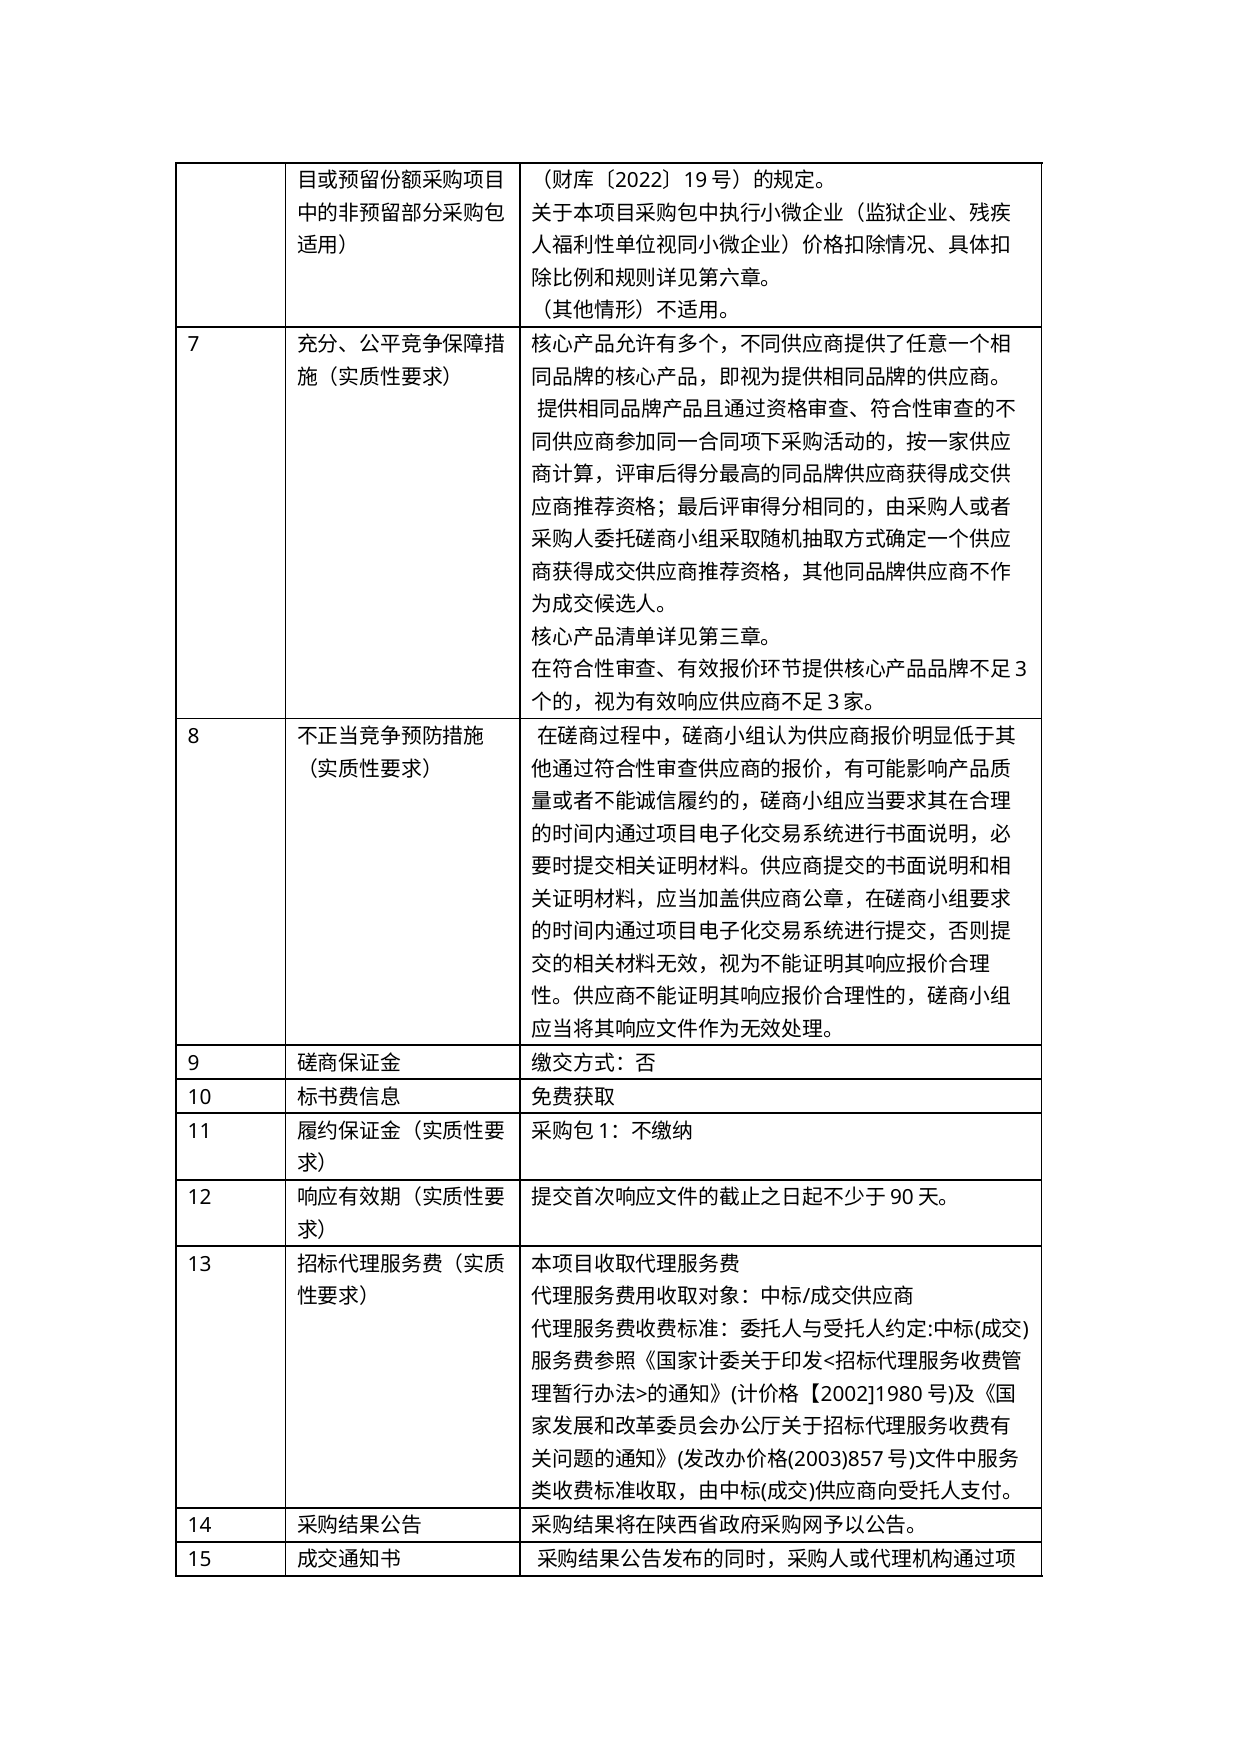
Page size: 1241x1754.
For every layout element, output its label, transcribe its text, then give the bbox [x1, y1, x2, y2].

table_cell 13 [177, 1247, 285, 1507]
table_cell 不正当竞争预防措施（实质性要求） [286, 719, 519, 1044]
table_cell 磋商保证金 [286, 1046, 519, 1078]
table_cell 9 [177, 1046, 285, 1078]
table_cell 核心产品允许有多个，不同供应商提供了任意一个相同品牌的核心产品，即视为提供相同品牌的供应商。 提供相同品牌产品且通过资格审查、符合性审查的不同供应商参加同一合同项下采购活动的，按一家供应商计算，评审后得分最高的同品牌供应商获得成交供应商推荐资格；最后评审得分相同的，由采购人或者采购人委托磋商小组采取随机抽取方式确定一个供应商获得成交供应商推荐资格，其他同品牌供应商不作为成交候选人。 核心产品清单详见第三章。 在符合性审查、有效报价环节提供核心产品品牌不足3个的，视为有效响应供应商不足3家。 [521, 328, 1041, 718]
table_cell 缴交方式：否 [521, 1046, 1041, 1078]
table_cell 标书费信息 [286, 1080, 519, 1112]
table_cell 本项目收取代理服务费 代理服务费用收取对象：中标/成交供应商 代理服务费收费标准：委托人与受托人约定:中标(成交)服务费参照《国家计委关于印发<招标代理服务收费管理暂行办法>的通知》(计价格【2002]1980号)及《国家发展和改革委员会办公厅关于招标代理服务收费有关问题的通知》(发改办价格(2003)857号)文件中服务类收费标准收取，由中标(成交)供应商向受托人支付。 [521, 1247, 1041, 1507]
table_cell 免费获取 [521, 1080, 1041, 1112]
table_cell 14 [177, 1509, 285, 1541]
table_cell 采购结果将在陕西省政府采购网予以公告。 [521, 1509, 1041, 1541]
table_cell 7 [177, 328, 285, 718]
table_cell 招标代理服务费（实质性要求） [286, 1247, 519, 1507]
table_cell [286, 164, 519, 326]
table_cell 成交通知书 [286, 1543, 519, 1575]
table_cell 充分、公平竞争保障措施（实质性要求） [286, 328, 519, 718]
table_cell 在磋商过程中，磋商小组认为供应商报价明显低于其他通过符合性审查供应商的报价，有可能影响产品质量或者不能诚信履约的，磋商小组应当要求其在合理的时间内通过项目电子化交易系统进行书面说明，必要时提交相关证明材料。供应商提交的书面说明和相关证明材料，应当加盖供应商公章，在磋商小组要求的时间内通过项目电子化交易系统进行提交，否则提交的相关材料无效，视为不能证明其响应报价合理性。供应商不能证明其响应报价合理性的，磋商小组应当将其响应文件作为无效处理。 [521, 719, 1041, 1044]
table_cell 12 [177, 1181, 285, 1245]
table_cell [521, 164, 1041, 326]
table_cell 响应有效期（实质性要求） [286, 1181, 519, 1245]
table_cell 15 [177, 1543, 285, 1575]
table_cell 履约保证金（实质性要求） [286, 1114, 519, 1179]
table_cell 6 [177, 164, 285, 326]
table_cell 11 [177, 1114, 285, 1179]
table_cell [521, 1543, 1041, 1575]
table_cell 8 [177, 719, 285, 1044]
table_cell 采购结果公告 [286, 1509, 519, 1541]
table_cell 10 [177, 1080, 285, 1112]
table_cell 提交首次响应文件的截止之日起不少于90天。 [521, 1181, 1041, 1245]
table_cell 采购包1：不缴纳 [521, 1114, 1041, 1179]
